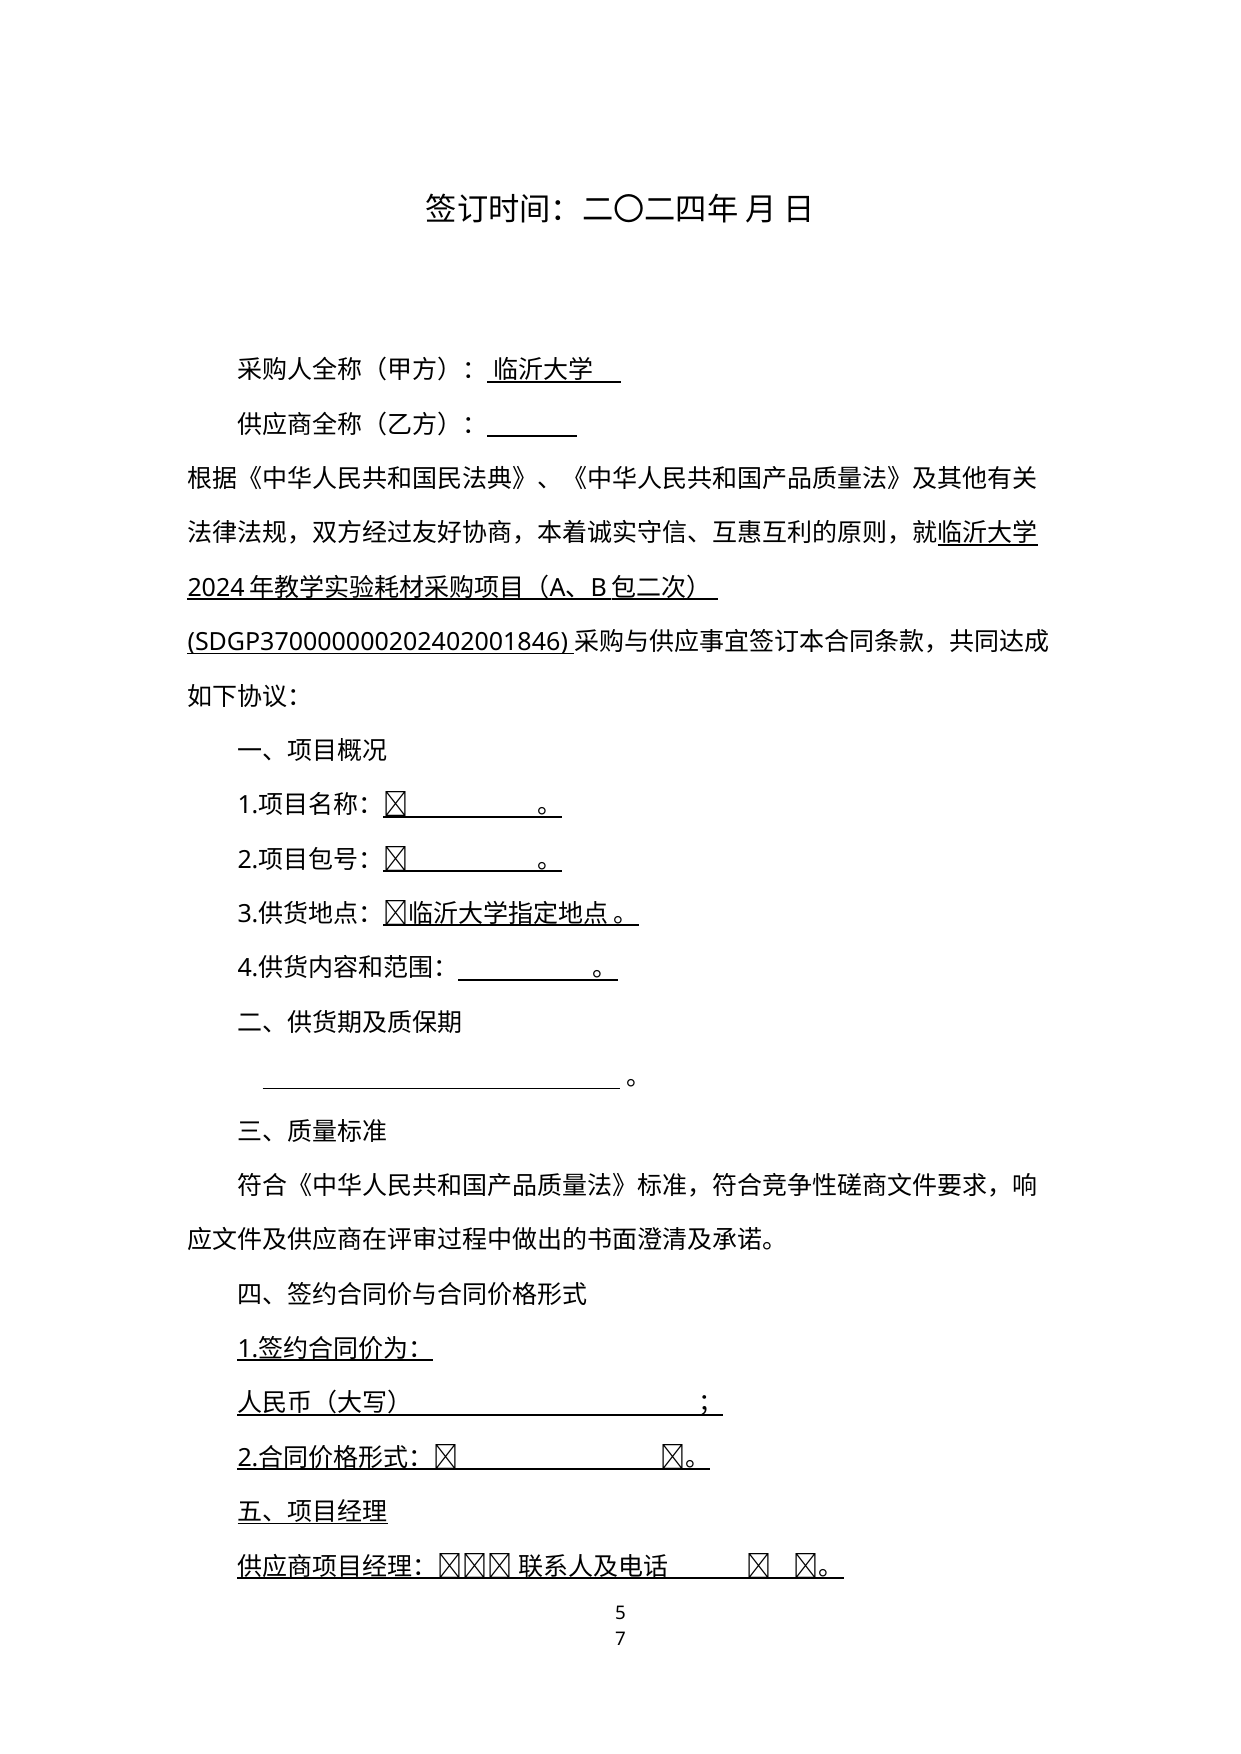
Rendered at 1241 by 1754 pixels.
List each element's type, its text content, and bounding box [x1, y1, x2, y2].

text 五、项目经理 [187, 1492, 1053, 1528]
text 二、供货期及质保期 [187, 1002, 1053, 1038]
text 4.供货内容和范围： 。 [187, 948, 1053, 984]
text 3.供货地点：临沂大学指定地点 。 [187, 893, 1053, 930]
text 采购人全称（甲方）： 临沂大学 [187, 350, 1053, 386]
text 四、签约合同价与合同价格形式 [187, 1274, 1053, 1310]
text 人民币（大写） ； [187, 1383, 1053, 1419]
text 符合《中华人民共和国产品质量法》标准，符合竞争性磋商文件要求，响应文件及供应商在评审过程中做出的书面澄清及承诺。 [187, 1165, 1053, 1256]
text 2.项目包号： 。 [187, 839, 1053, 875]
text 根据《中华人民共和国民法典》、《中华人民共和国产品质量法》及其他有关法律法规，双方经过友好协商，本着诚实守信、互惠互利的原则，就临沂大学2024年教学实验耗材采购项目（A、B包二次） (SDGP370000000202402001846) 采购与供应事宜签订本合同条款，共同达成如下协议： [187, 458, 1053, 712]
text 供应商全称（乙方）： [187, 404, 1053, 440]
text 2.合同价格形式： 。 [187, 1437, 1053, 1473]
text 1.签约合同价为： [187, 1328, 1053, 1365]
text 三、质量标准 [187, 1111, 1053, 1147]
text 一、项目概况 [187, 730, 1053, 767]
text 1.项目名称： 。 [187, 785, 1053, 821]
text 。 [187, 1057, 1053, 1093]
text 签订时间：二〇二四年 月 日 [187, 184, 1053, 229]
text 供应商项目经理： 联系人及电话  。 [187, 1546, 1053, 1582]
